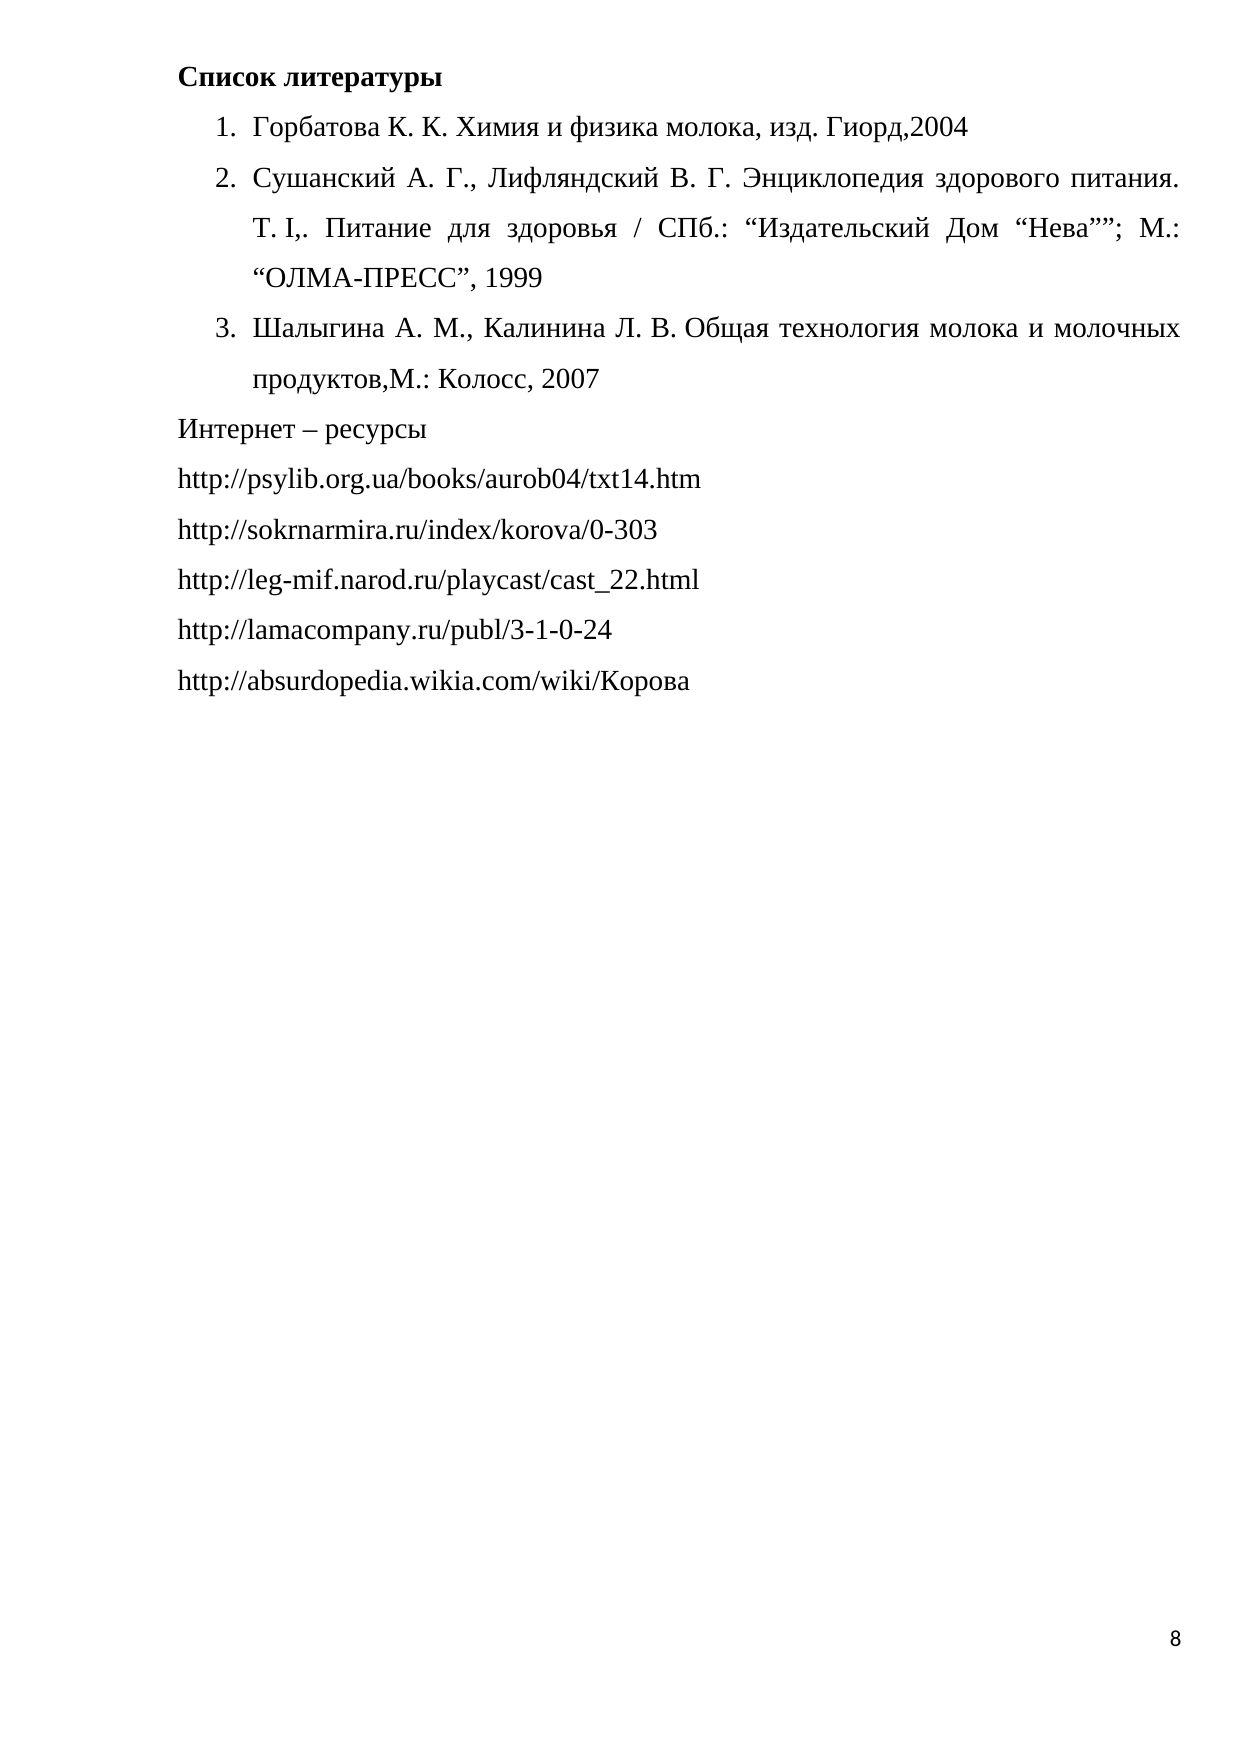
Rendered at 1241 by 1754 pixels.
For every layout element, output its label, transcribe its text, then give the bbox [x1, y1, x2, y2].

text http://leg-mif.narod.ru/playcast/cast_22.html [177, 562, 1181, 596]
text Интернет – ресурсы [177, 411, 1181, 445]
text http://absurdopedia.wikia.com/wiki/Корова [177, 663, 1181, 696]
text http://psylib.org.ua/books/aurob04/txt14.htm [177, 462, 1181, 495]
list Сушанский А. Г., Лифляндский В. Г. Энциклопедия здорового питания. Т. I,. Питание для здоровья / СПб.: “Издательский Дом “Нева””; М.: “ОЛМА-ПРЕСС”, 1999 [215, 160, 1181, 294]
text Список литературы [177, 59, 1181, 93]
list Шалыгина А. М., Калинина Л. В. Общая технология молока и молочных продуктов,М.: Колосс, 2007 [215, 311, 1181, 394]
text http://lamacompany.ru/publ/3-1-0-24 [177, 612, 1181, 646]
list Горбатова К. К. Химия и физика молока, изд. Гиорд,2004 [215, 109, 1181, 143]
text http://sokrnarmira.ru/index/korova/0-303 [177, 512, 1181, 545]
